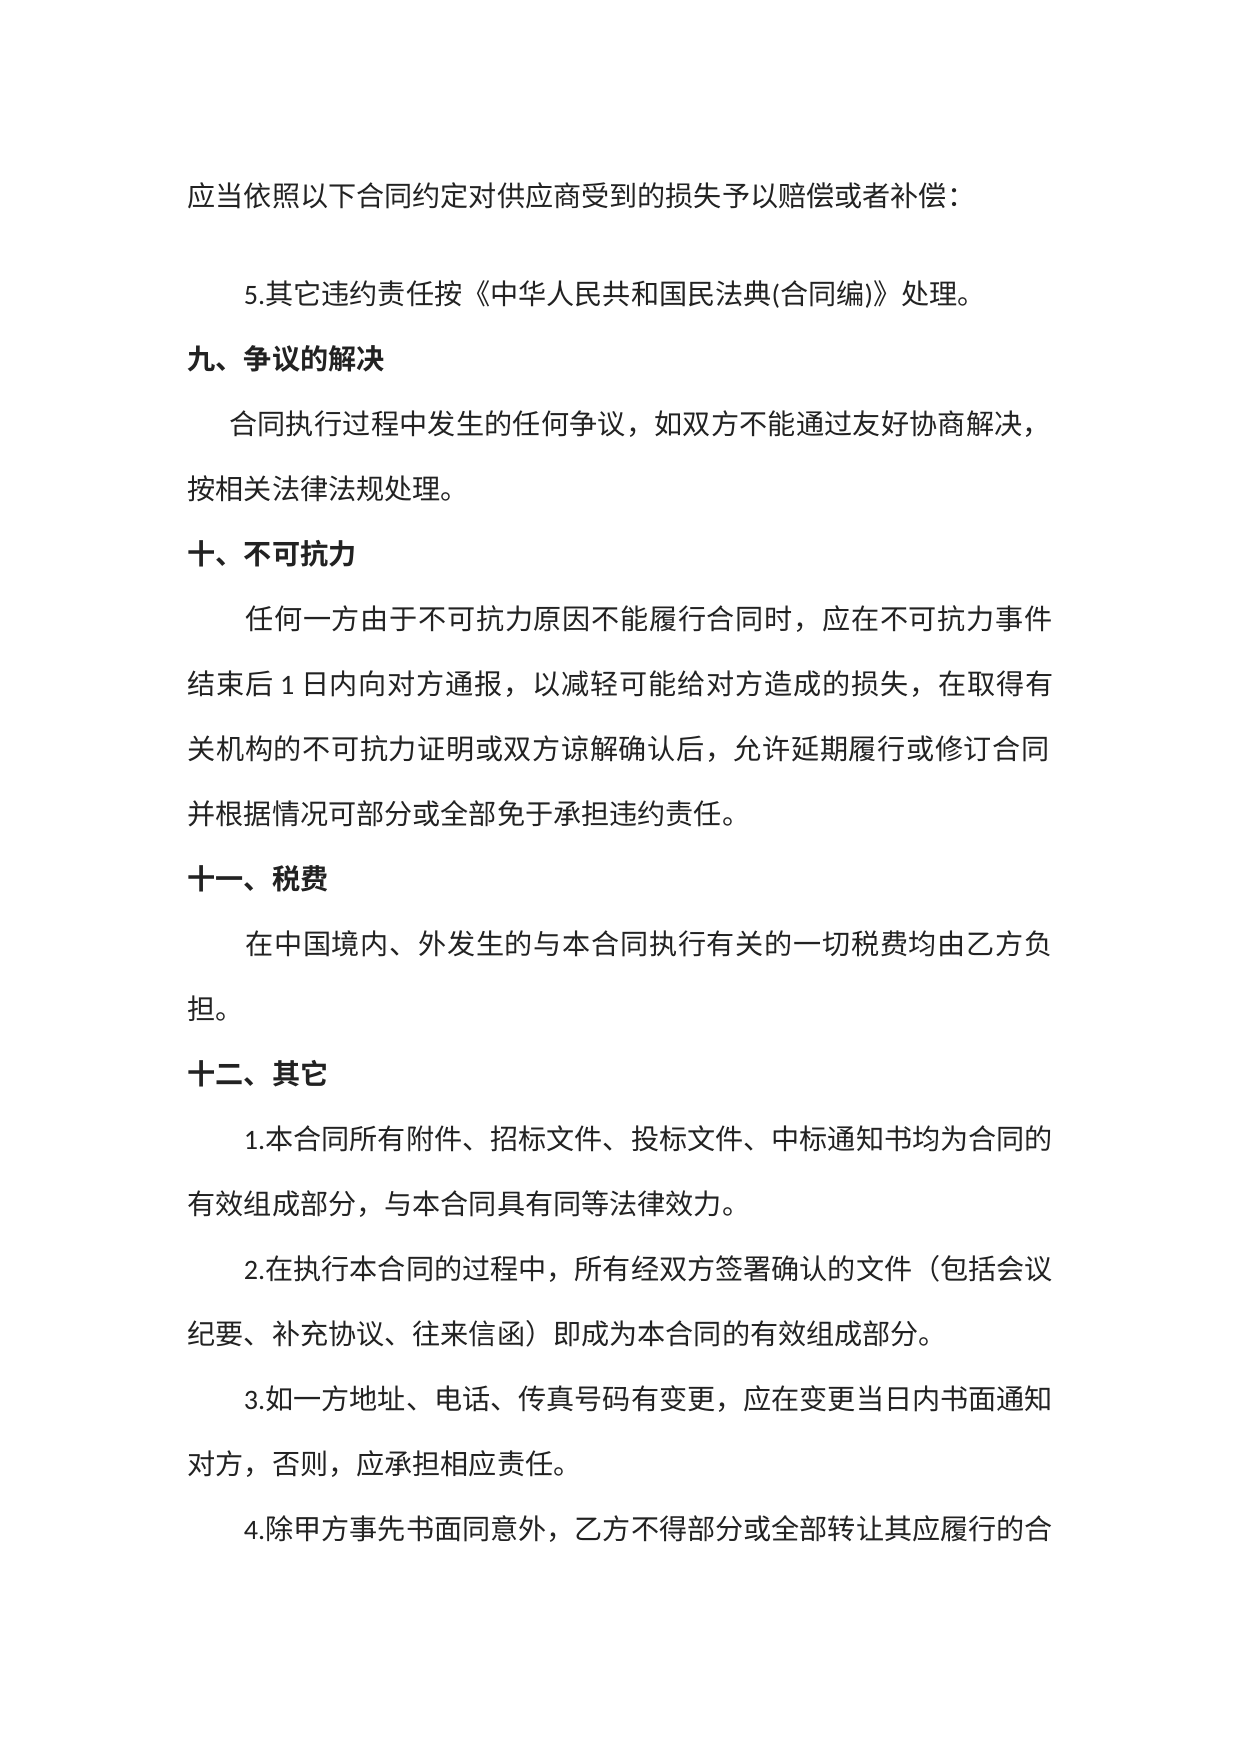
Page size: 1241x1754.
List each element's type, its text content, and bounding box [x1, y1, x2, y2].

text 十一、税费 [187, 844, 1053, 909]
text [187, 1494, 1053, 1559]
text 十二、其它 [187, 1039, 1053, 1104]
text 合同执行过程中发生的任何争议，如双方不能通过友好协商解决，按相关法律法规处理。 [187, 389, 1053, 519]
text 十、不可抗力 [187, 519, 1053, 584]
text 3.如一方地址、电话、传真号码有变更，应在变更当日内书面通知对方，否则，应承担相应责任。 [187, 1364, 1053, 1494]
text 2.在执行本合同的过程中，所有经双方签署确认的文件（包括会议纪要、补充协议、往来信函）即成为本合同的有效组成部分。 [187, 1234, 1053, 1364]
text 任何一方由于不可抗力原因不能履行合同时，应在不可抗力事件结束后1日内向对方通报，以减轻可能给对方造成的损失，在取得有关机构的不可抗力证明或双方谅解确认后，允许延期履行或修订合同，并根据情况可部分或全部免于承担违约责任。 [187, 584, 1053, 844]
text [187, 162, 1053, 227]
text 5.其它违约责任按《中华人民共和国民法典(合同编)》处理。 [187, 259, 1053, 324]
text 1.本合同所有附件、招标文件、投标文件、中标通知书均为合同的有效组成部分，与本合同具有同等法律效力。 [187, 1104, 1053, 1234]
text 九、争议的解决 [187, 324, 1053, 389]
text 在中国境内、外发生的与本合同执行有关的一切税费均由乙方负担。 [187, 909, 1053, 1039]
